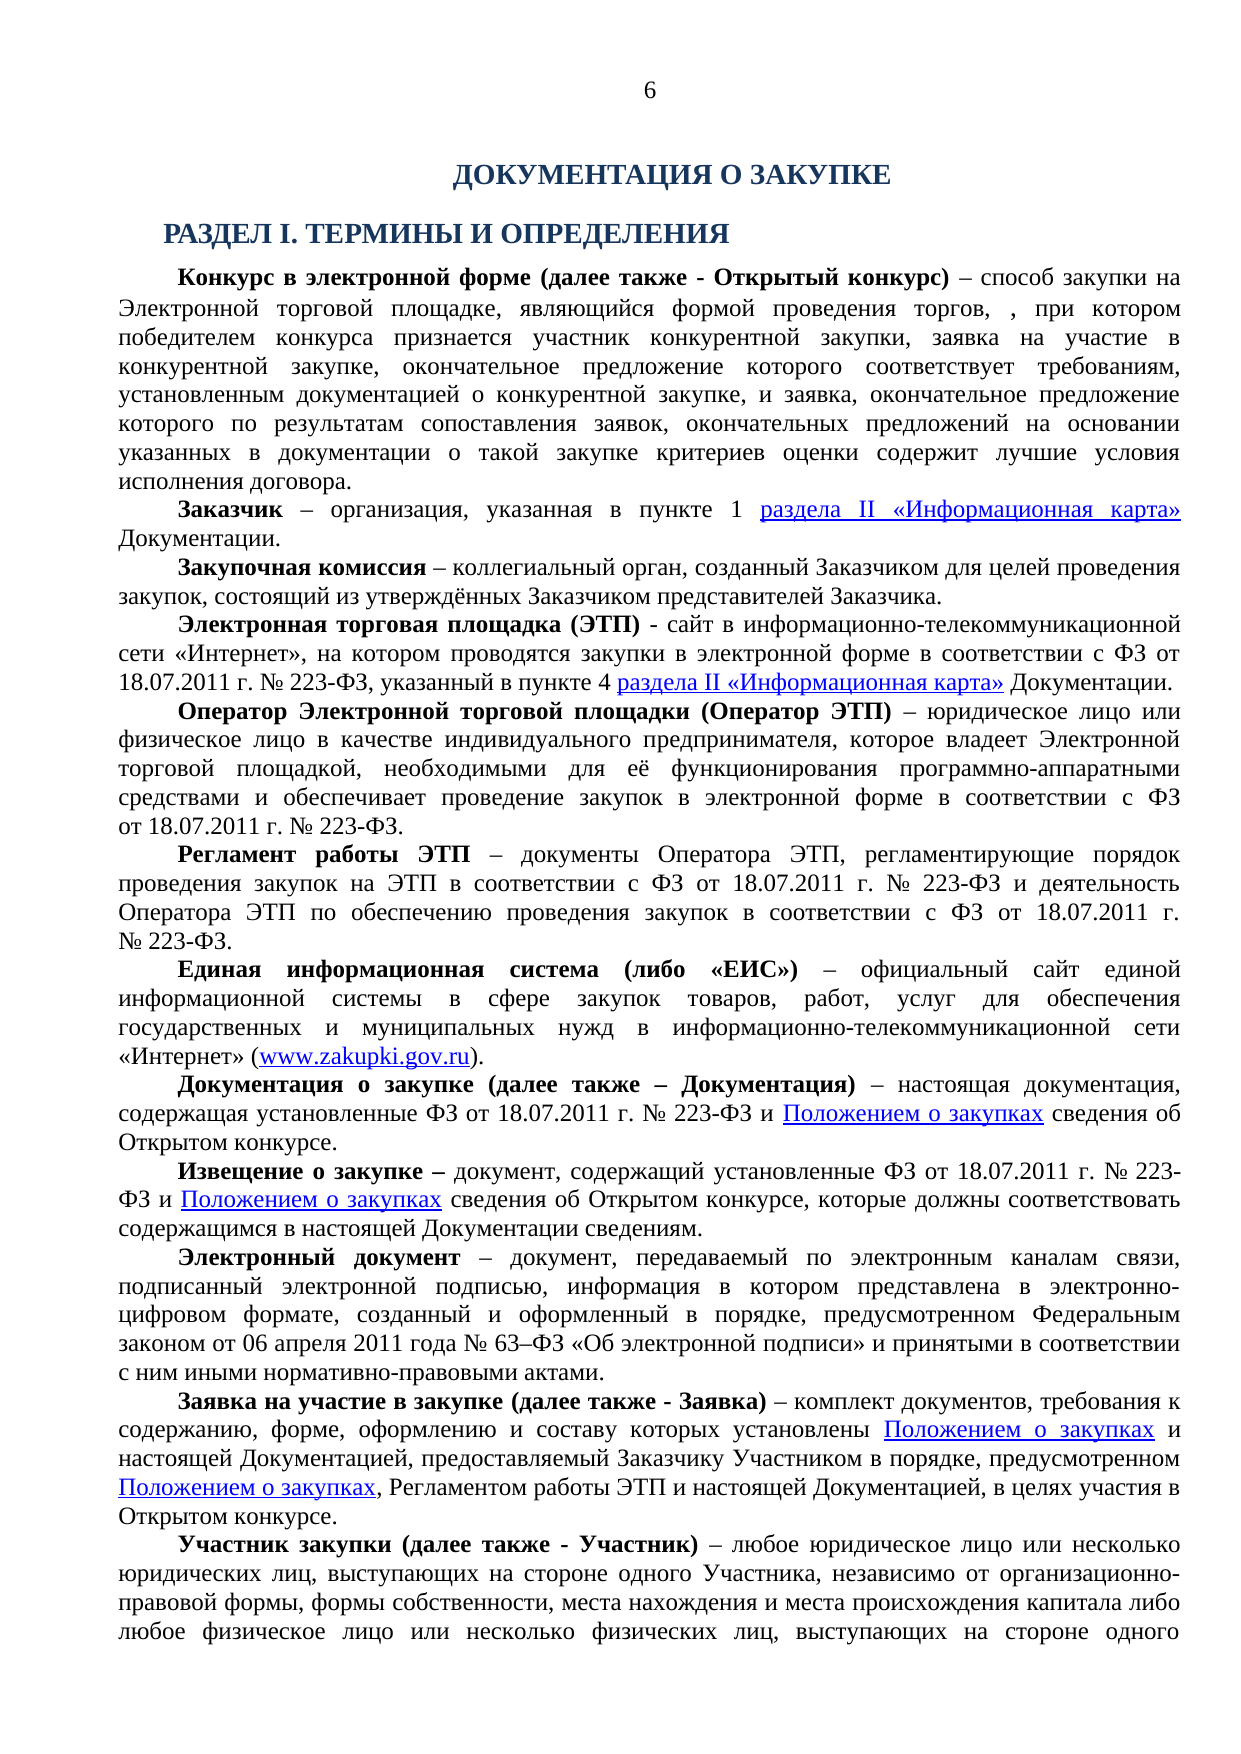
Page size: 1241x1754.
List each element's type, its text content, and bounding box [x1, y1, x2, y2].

text Единая информационная система (либо «ЕИС») – официальный сайт единой информационной системы в сфере закупок товаров, работ, услуг для обеспечения государственных и муниципальных нужд в информационно-телекоммуникационной сети «Интернет» (www.zakupki.gov.ru). [118, 954, 1181, 1069]
text Заявка на участие в закупке (далее также - Заявка) – комплект документов, требования к содержанию, форме, оформлению и составу которых установлены Положением о закупках и настоящей Документацией, предоставляемый Заказчику Участником в порядке, предусмотренном Положением о закупках, Регламентом работы ЭТП и настоящей Документацией, в целях участия в Открытом конкурсе. [118, 1386, 1181, 1529]
text ДОКУМЕНТАЦИЯ О ЗАКУПКЕ [163, 157, 1181, 191]
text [118, 1529, 1181, 1644]
text Заказчик – организация, указанная в пункте 1 раздела II «Информационная карта» Документации. [118, 494, 1181, 552]
text Конкурс в электронной форме (далее также - Открытый конкурс) – способ закупки на Электронной торговой площадке, являющийся формой проведения торгов, , при котором победителем конкурса признается участник конкурентной закупки, заявка на участие в конкурентной закупке, окончательное предложение которого соответствует требованиям, установленным документацией о конкурентной закупке, и заявка, окончательное предложение которого по результатам сопоставления заявок, окончательных предложений на основании указанных в документации о такой закупке критериев оценки содержит лучшие условия исполнения договора. [118, 262, 1181, 494]
text Извещение о закупке – документ, содержащий установленные ФЗ от 18.07.2011 г. № 223-ФЗ и Положением о закупках сведения об Открытом конкурсе, которые должны соответствовать содержащимся в настоящей Документации сведениям. [118, 1156, 1181, 1242]
text Закупочная комиссия – коллегиальный орган, созданный Заказчиком для целей проведения закупок, состоящий из утверждённых Заказчиком представителей Заказчика. [118, 552, 1181, 609]
text Регламент работы ЭТП – документы Оператора ЭТП, регламентирующие порядок проведения закупок на ЭТП в соответствии с ФЗ от 18.07.2011 г. № 223-ФЗ и деятельность Оператора ЭТП по обеспечению проведения закупок в соответствии с ФЗ от 18.07.2011 г. № 223-ФЗ. [118, 839, 1181, 954]
text РАЗДЕЛ I. ТЕРМИНЫ И ОПРЕДЕЛЕНИЯ [163, 216, 1181, 249]
text Документация о закупке (далее также – Документация) – настоящая документация, содержащая установленные ФЗ от 18.07.2011 г. № 223-ФЗ и Положением о закупках сведения об Открытом конкурсе. [118, 1069, 1181, 1156]
text Оператор Электронной торговой площадки (Оператор ЭТП) – юридическое лицо или физическое лицо в качестве индивидуального предпринимателя, которое владеет Электронной торговой площадкой, необходимыми для её функционирования программно-аппаратными средствами и обеспечивает проведение закупок в электронной форме в соответствии с ФЗ от 18.07.2011 г. № 223-ФЗ. [118, 696, 1181, 839]
text Электронный документ – документ, передаваемый по электронным каналам связи, подписанный электронной подписью, информация в котором представлена в электронно-цифровом формате, созданный и оформленный в порядке, предусмотренном Федеральным законом от 06 апреля 2011 года № 63–ФЗ «Об электронной подписи» и принятыми в соответствии с ним иными нормативно-правовыми актами. [118, 1242, 1181, 1386]
text Электронная торговая площадка (ЭТП) - сайт в информационно-телекоммуникационной сети «Интернет», на котором проводятся закупки в электронной форме в соответствии с ФЗ от 18.07.2011 г. № 223-ФЗ, указанный в пункте 4 раздела II «Информационная карта» Документации. [118, 609, 1181, 696]
